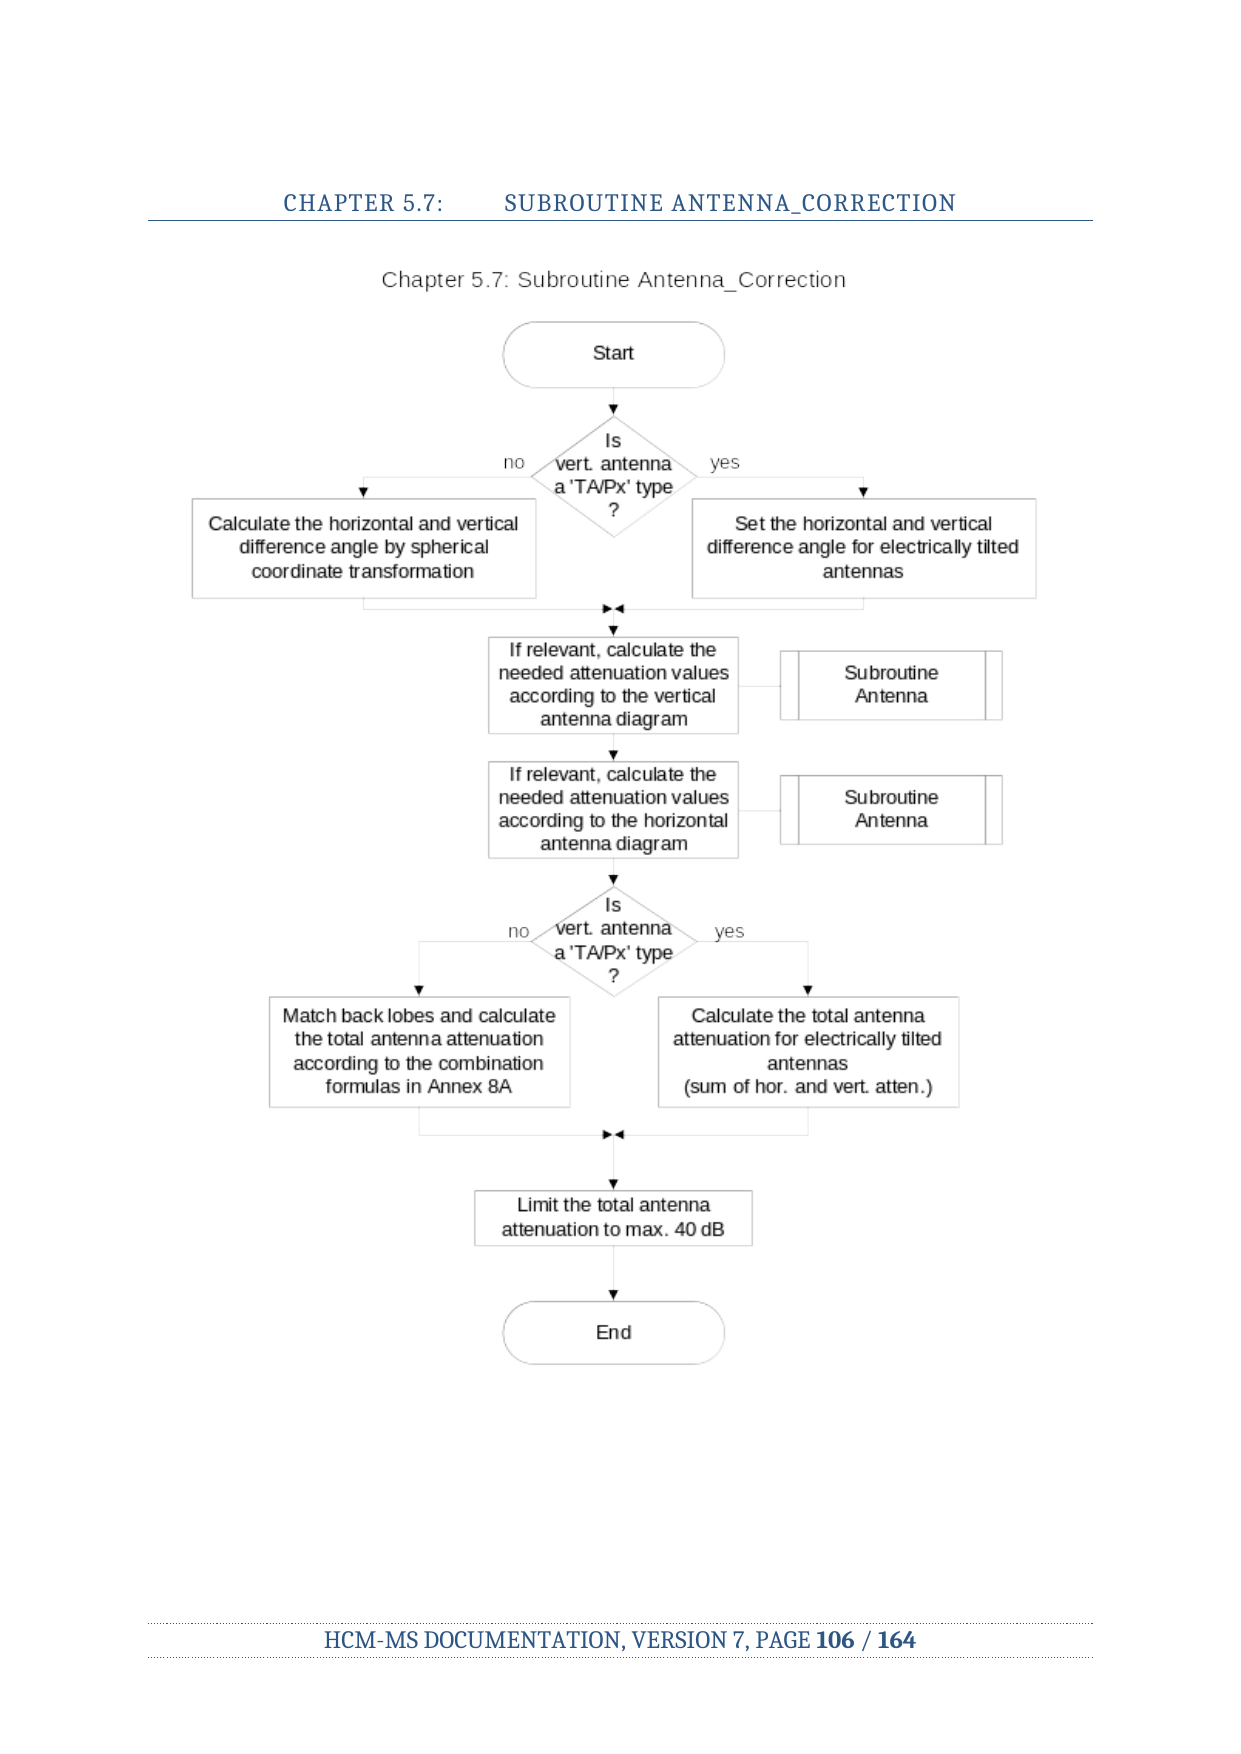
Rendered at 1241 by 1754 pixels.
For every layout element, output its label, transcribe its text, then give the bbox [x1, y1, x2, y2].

subtitle Subroutine Antenna_Correction [148, 189, 1093, 220]
